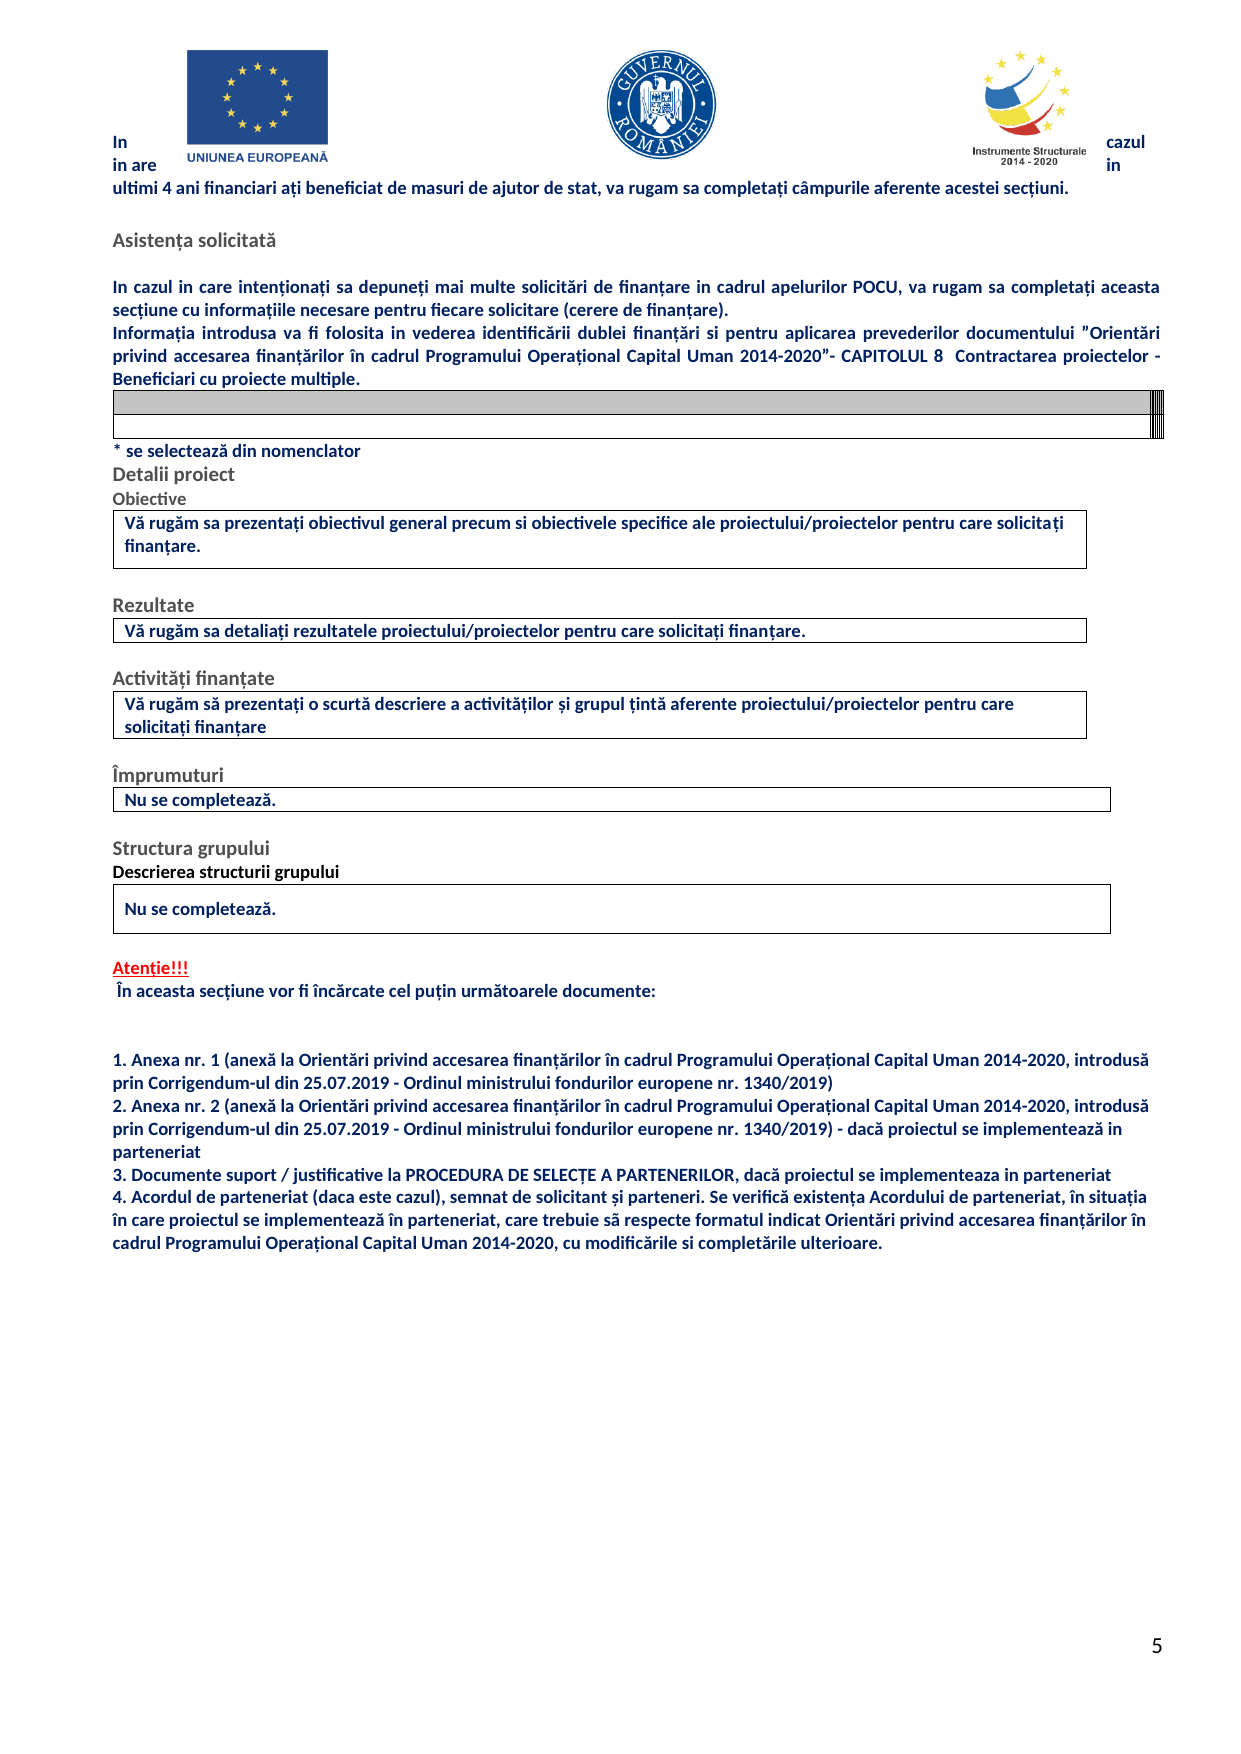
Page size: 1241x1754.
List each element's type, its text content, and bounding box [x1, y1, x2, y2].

text Obiective [112, 487, 1162, 510]
table_cell [114, 415, 1150, 438]
picture [187, 50, 328, 130]
picture [605, 48, 717, 130]
text 2. Anexa nr. 2 (anexă la Orientări privind accesarea finanțărilor în cadrul Programului Operațional Capital Uman 2014-2020, introdusă prin Corrigendum-ul din 25.07.2019 - Ordinul ministrului fondurilor europene nr. 1340/2019) - dacă proiectul se implementează in parteneriat [112, 1094, 1162, 1163]
text Asistența solicitată [112, 227, 1162, 252]
text În aceasta secțiune vor fi încărcate cel puţin următoarele documente: [112, 979, 1162, 1002]
text In cazul in are in ultimi 4 ani financiari ați beneficiat de masuri de ajutor de stat, va rugam sa completați câmpurile aferente acestei secțiuni. [112, 130, 1162, 227]
text 1. Anexa nr. 1 (anexă la Orientări privind accesarea finanțărilor în cadrul Programului Operațional Capital Uman 2014-2020, introdusă prin Corrigendum-ul din 25.07.2019 - Ordinul ministrului fondurilor europene nr. 1340/2019) [112, 1048, 1162, 1094]
table_header Nu se completează. [114, 788, 1110, 811]
text Structura grupului [112, 835, 1162, 861]
text Activități finanțate [112, 666, 1162, 691]
table_header Vă rugăm să prezentați o scurtă descriere a activităților şi grupul ţintă aferente proiectului/proiectelor pentru care solicitați finanţare [114, 692, 1086, 738]
text Atenție!!! [112, 956, 1162, 979]
text 3. Documente suport / justificative la PROCEDURA DE SELECȚE A PARTENERILOR, dacă proiectul se implementeaza in parteneriat [112, 1163, 1162, 1186]
table_header Vă rugăm sa detaliați rezultatele proiectului/proiectelor pentru care solicitați finanţare. [114, 619, 1086, 642]
table_header [114, 391, 1150, 414]
text 4. Acordul de parteneriat (daca este cazul), semnat de solicitant și parteneri. Se verifică existența Acordului de parteneriat, în situația în care proiectul se implementează în parteneriat, care trebuie sã respecte formatul indicat Orientări privind accesarea finanțărilor în cadrul Programului Operațional Capital Uman 2014-2020, cu modificările si completările ulterioare. [112, 1186, 1162, 1254]
text Informația introdusa va fi folosita in vederea identificării dublei finanțări si pentru aplicarea prevederilor documentului ”Orientări privind accesarea finanțărilor în cadrul Programului Operațional Capital Uman 2014-2020”- CAPITOLUL 8 Contractarea proiectelor - Beneficiari cu proiecte multiple. [112, 321, 1162, 390]
text * se selectează din nomenclator [112, 439, 1162, 462]
picture [973, 50, 1086, 130]
text Detalii proiect [112, 462, 1162, 487]
text In cazul in care intenționați sa depuneți mai multe solicitări de finanțare in cadrul apelurilor POCU, va rugam sa completați aceasta secțiune cu informațiile necesare pentru fiecare solicitare (cerere de finanțare). [112, 275, 1162, 321]
text Împrumuturi [112, 762, 1162, 787]
table_header Nu se completează. [114, 885, 1110, 932]
table_header Vă rugăm sa prezentați obiectivul general precum si obiectivele specifice ale proiectului/proiectelor pentru care solicitaţi finanţare. [114, 511, 1086, 568]
text Rezultate [112, 592, 1162, 618]
text Descrierea structurii grupului [112, 861, 1162, 883]
